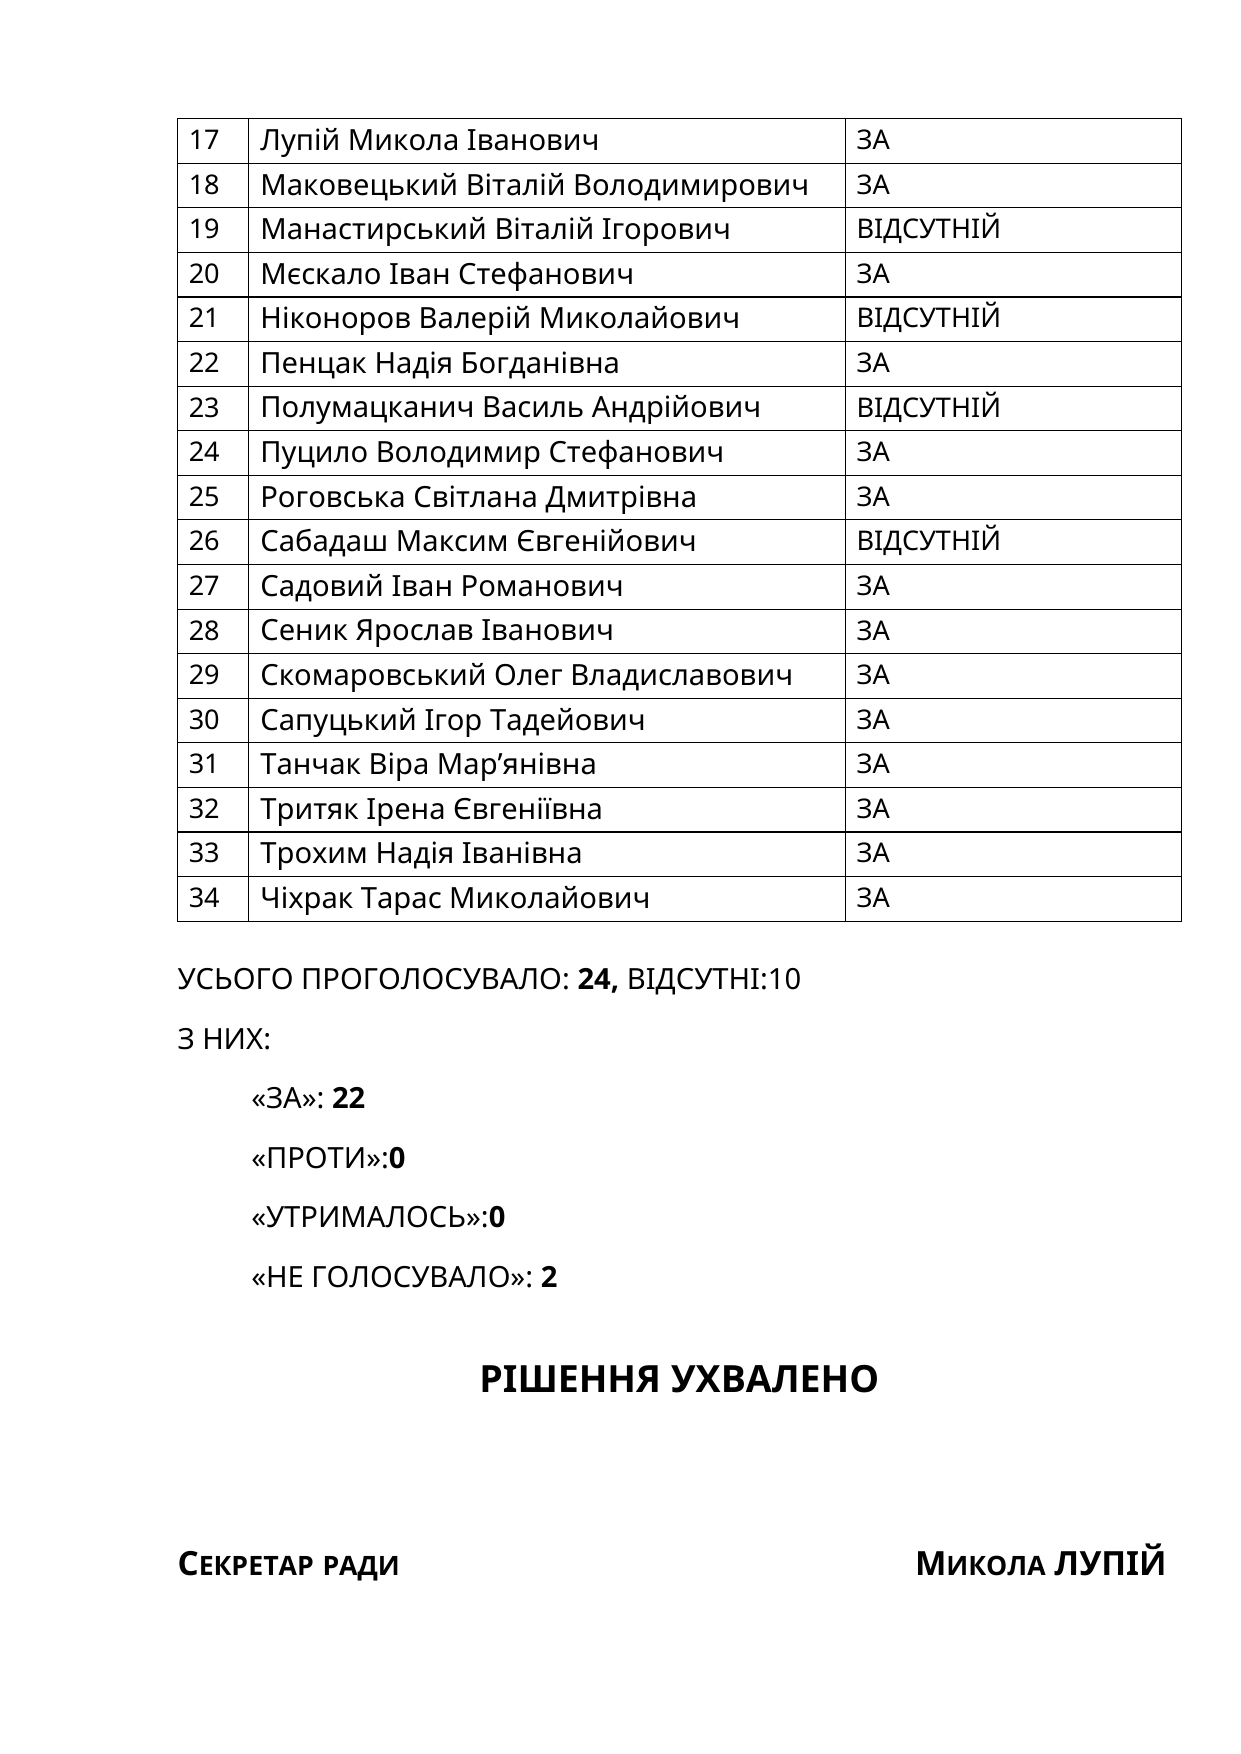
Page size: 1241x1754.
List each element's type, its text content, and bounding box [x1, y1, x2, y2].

table_cell Трохим Надія Іванівна [249, 833, 845, 876]
table_cell ЗА [846, 610, 1181, 653]
table_cell 19 [178, 208, 248, 252]
table_cell Пенцак Надія Богданівна [249, 342, 845, 386]
table_cell 34 [178, 877, 248, 921]
table_cell Скомаровський Олег Владиславович [249, 654, 845, 698]
table_cell Полумацканич Василь Андрійович [249, 387, 845, 430]
table_cell ЗА [846, 699, 1181, 742]
table_cell 20 [178, 253, 248, 296]
table_cell ЗА [846, 833, 1181, 876]
table_cell Чіхрак Тарас Миколайович [249, 877, 845, 921]
text Секретар ради Микола ЛУПІЙ [177, 1539, 1181, 1585]
table_cell 22 [178, 342, 248, 386]
table_cell Танчак Віра Мар’янівна [249, 743, 845, 787]
table_cell Манастирський Віталій Ігорович [249, 208, 845, 252]
table_cell 27 [178, 565, 248, 608]
table_cell 31 [178, 743, 248, 787]
table_cell 17 [178, 119, 248, 163]
table_cell 24 [178, 431, 248, 475]
table_cell 18 [178, 164, 248, 207]
table_cell 25 [178, 476, 248, 519]
table_cell 30 [178, 699, 248, 742]
table_cell ЗА [846, 119, 1181, 163]
table_cell ВІДСУТНІЙ [846, 298, 1181, 341]
table_cell ЗА [846, 743, 1181, 787]
text «ЗА»: 22 [177, 1077, 1181, 1117]
table_cell Сабадаш Максим Євгенійович [249, 520, 845, 564]
table_cell ЗА [846, 788, 1181, 831]
table_cell ЗА [846, 877, 1181, 921]
table_cell ЗА [846, 253, 1181, 296]
table_cell ВІДСУТНІЙ [846, 387, 1181, 430]
text Усього проголосувало: 24, ВІДСУТНІ:10 [177, 958, 1181, 998]
text «ПРОТИ»:0 [177, 1137, 1181, 1177]
table_cell 21 [178, 298, 248, 341]
table_cell ВІДСУТНІЙ [846, 208, 1181, 252]
table_cell ЗА [846, 431, 1181, 475]
table_cell Ніконоров Валерій Миколайович [249, 298, 845, 341]
table_cell 32 [178, 788, 248, 831]
table_cell Роговська Світлана Дмитрівна [249, 476, 845, 519]
text «НЕ ГОЛОСУВАЛО»: 2 [177, 1256, 1181, 1296]
text З НИХ: [177, 1018, 1181, 1058]
table_cell Маковецький Віталій Володимирович [249, 164, 845, 207]
table_cell ЗА [846, 565, 1181, 608]
table_cell 33 [178, 833, 248, 876]
table_cell ЗА [846, 476, 1181, 519]
table_cell ВІДСУТНІЙ [846, 520, 1181, 564]
table_cell ЗА [846, 164, 1181, 207]
table_cell 23 [178, 387, 248, 430]
text «УТРИМАЛОСЬ»:0 [177, 1196, 1181, 1236]
table_cell Сапуцький Ігор Тадейович [249, 699, 845, 742]
table_cell Лупій Микола Іванович [249, 119, 845, 163]
table_cell 26 [178, 520, 248, 564]
table_cell ЗА [846, 342, 1181, 386]
table_cell ЗА [846, 654, 1181, 698]
table_cell Сеник Ярослав Іванович [249, 610, 845, 653]
text РІШЕННЯ УХВАЛЕНО [177, 1352, 1181, 1403]
table_cell 29 [178, 654, 248, 698]
table_cell Пуцило Володимир Стефанович [249, 431, 845, 475]
table_cell 28 [178, 610, 248, 653]
table_cell Садовий Іван Романович [249, 565, 845, 608]
table_cell Мєскало Іван Стефанович [249, 253, 845, 296]
table_cell Тритяк Ірена Євгеніївна [249, 788, 845, 831]
